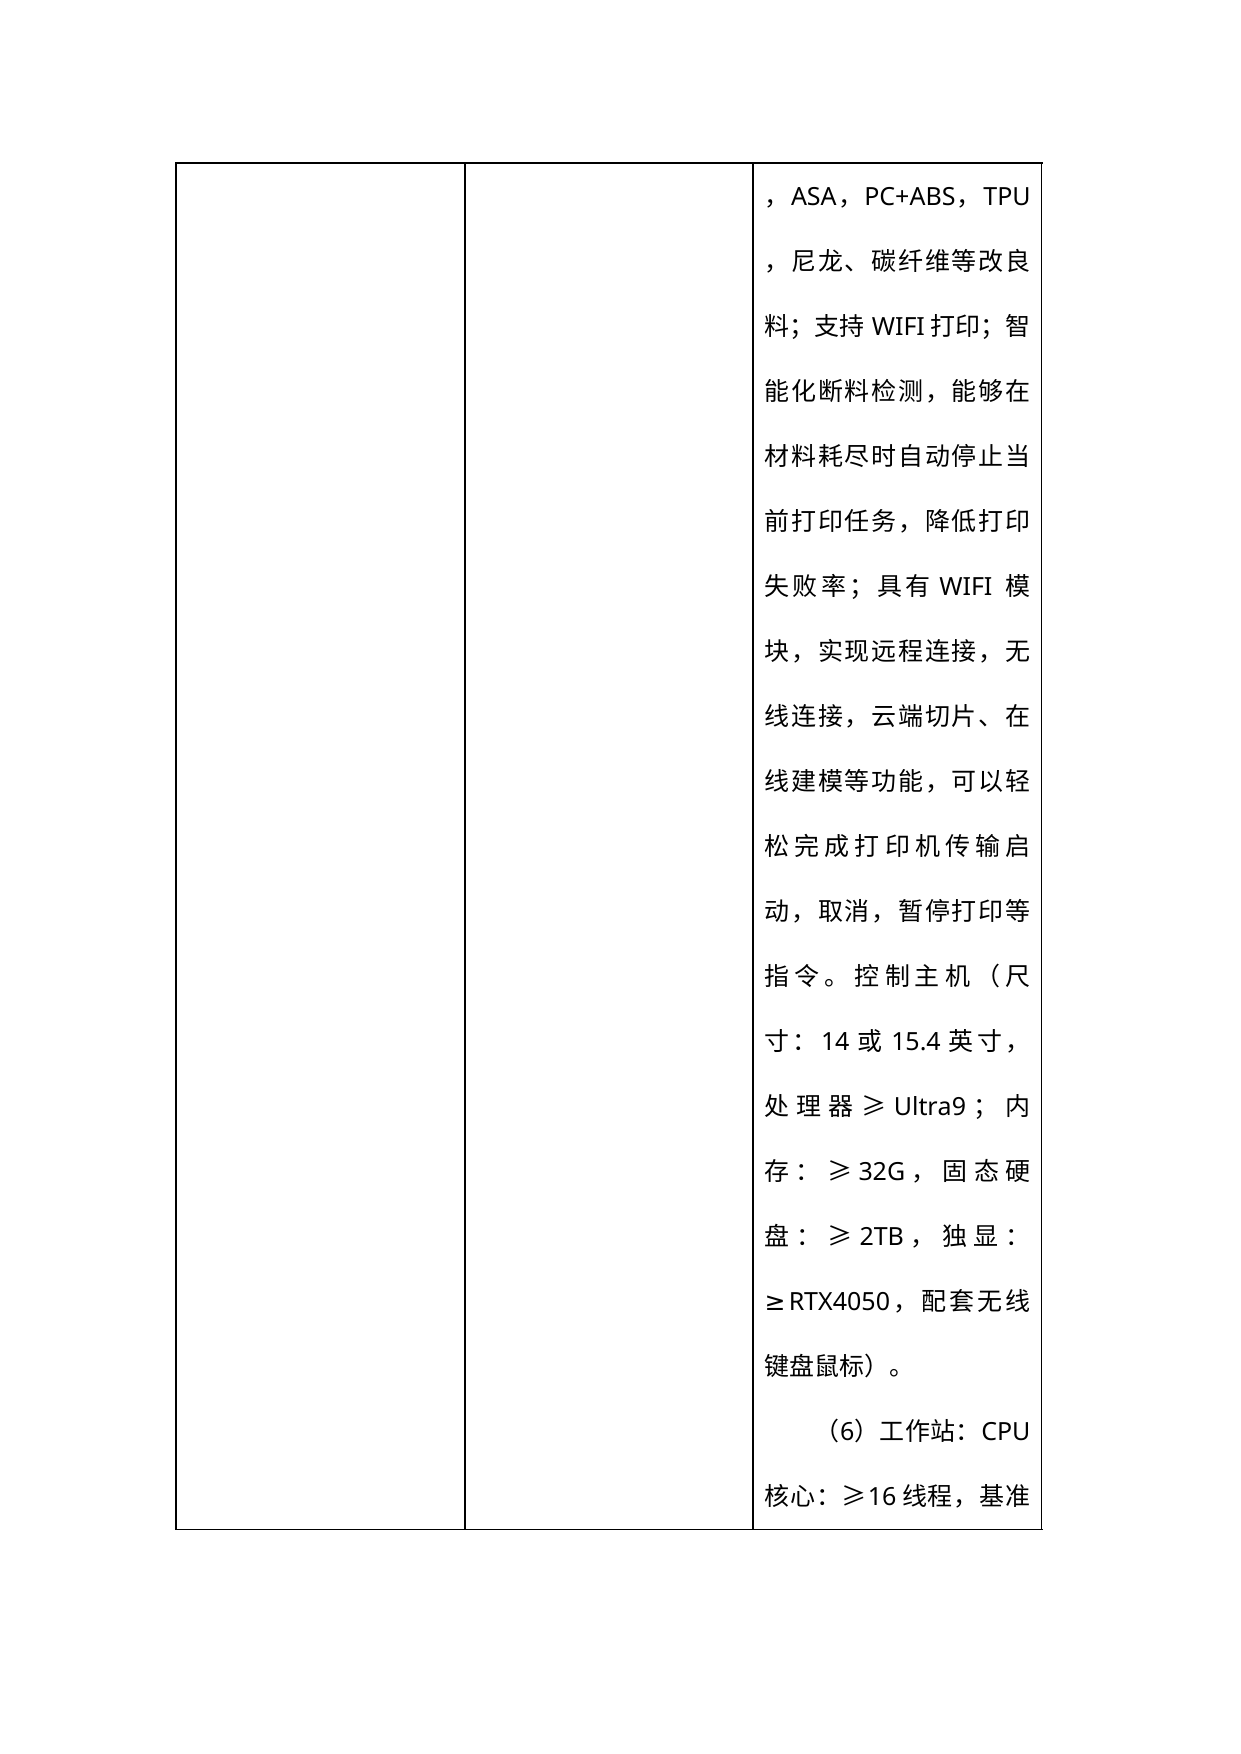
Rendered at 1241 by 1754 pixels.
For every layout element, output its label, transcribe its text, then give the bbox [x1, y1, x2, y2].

table_cell [466, 164, 752, 1528]
table_cell 1 [177, 164, 464, 1528]
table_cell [754, 164, 1041, 1528]
